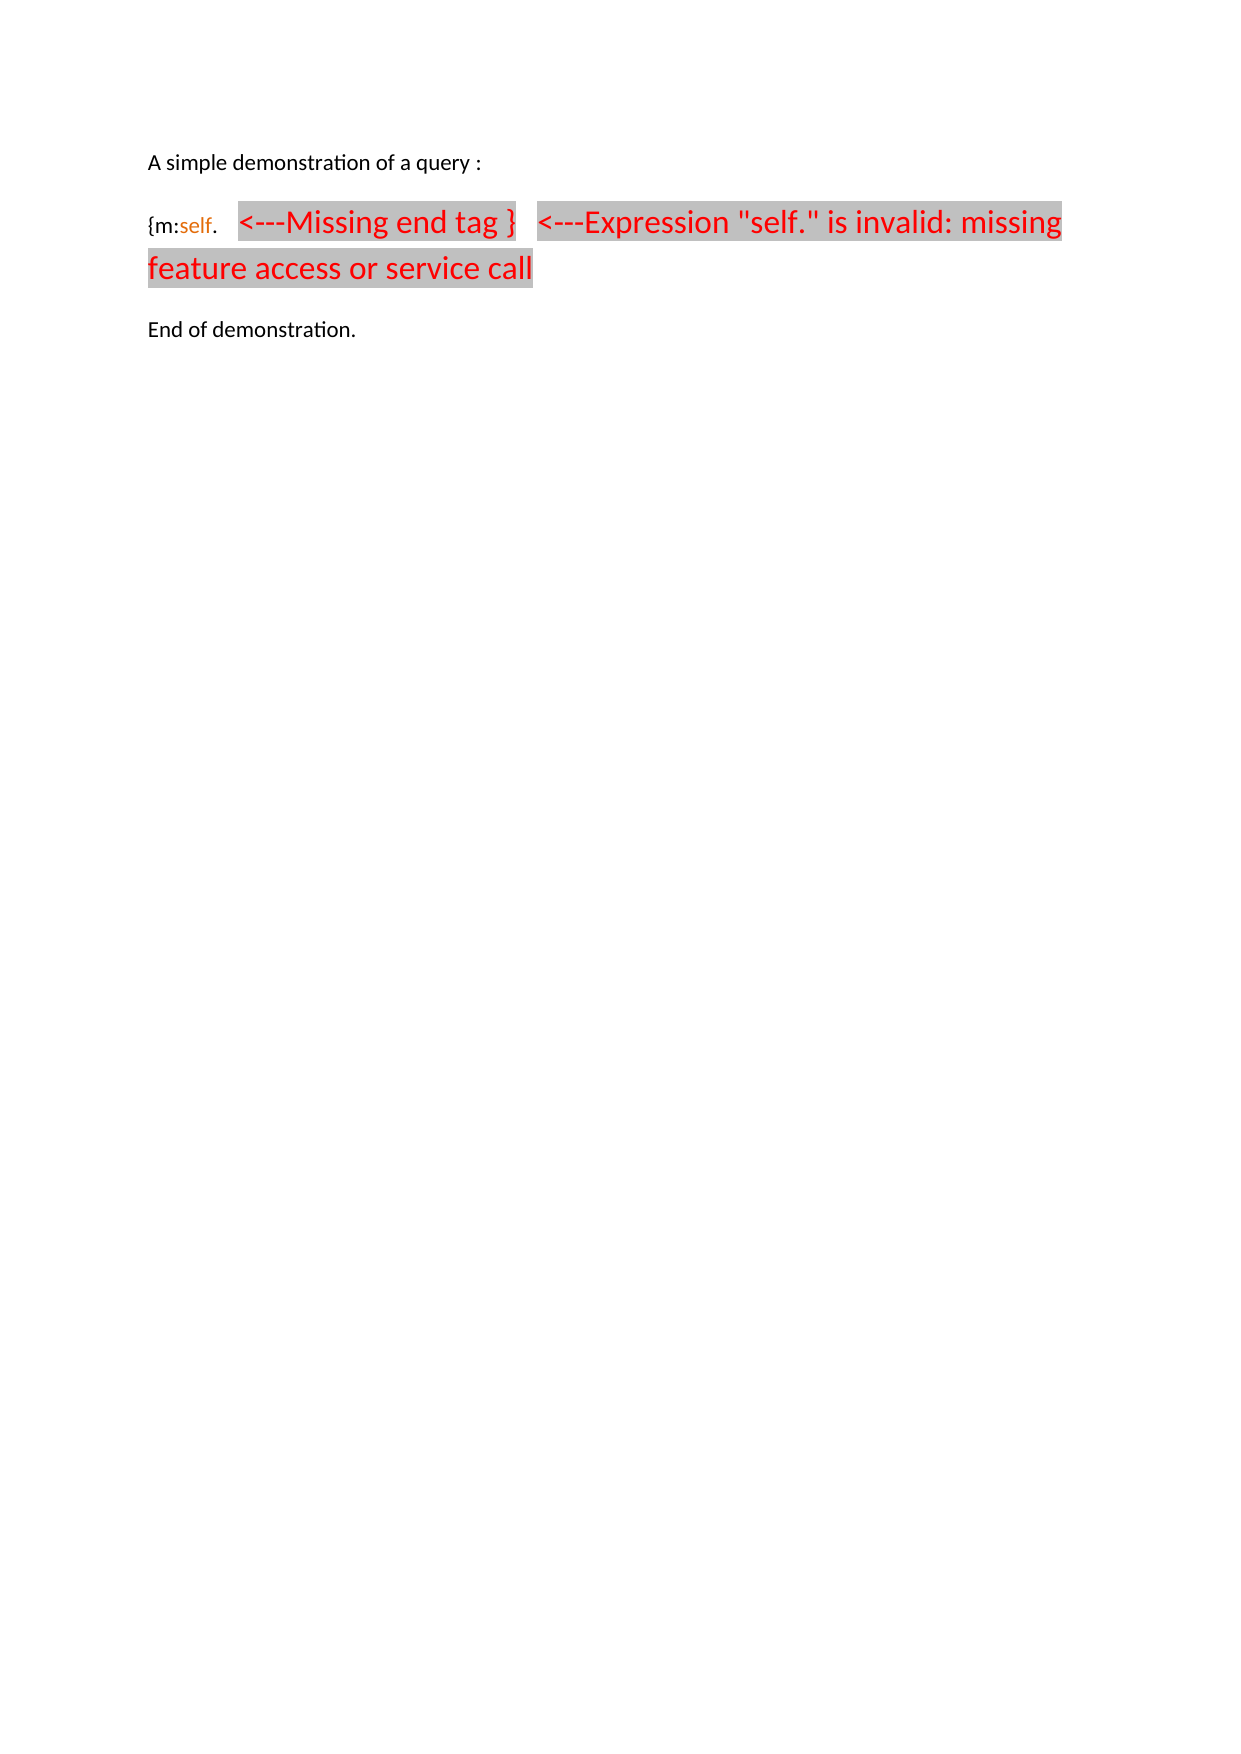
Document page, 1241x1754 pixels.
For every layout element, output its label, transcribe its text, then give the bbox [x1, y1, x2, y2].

text End of demonstration. [148, 315, 1093, 343]
text {m:self. <---Missing end tag } <---Expression "self." is invalid: missing feature access or service call [148, 201, 1093, 288]
text A simple demonstration of a query : [148, 148, 1093, 176]
